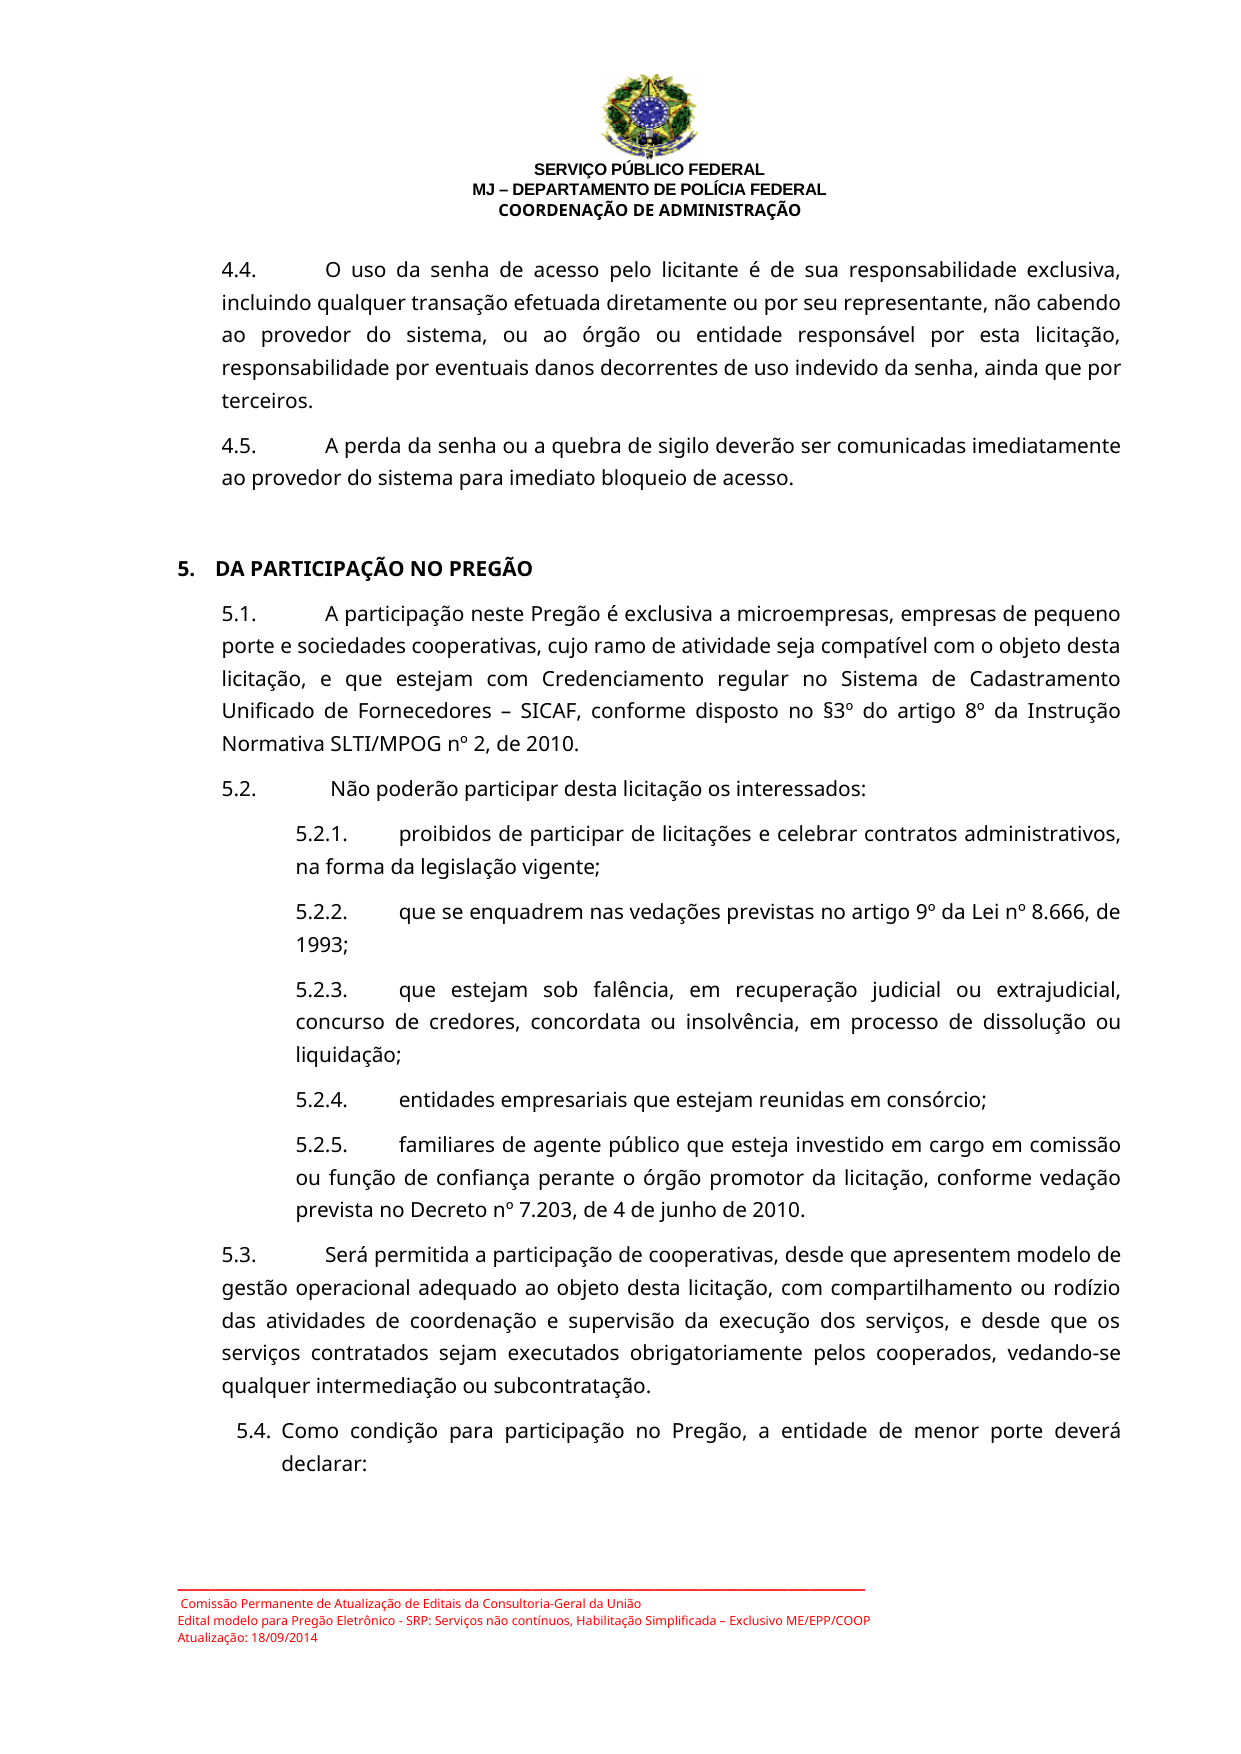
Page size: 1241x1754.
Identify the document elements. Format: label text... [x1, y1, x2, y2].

list A perda da senha ou a quebra de sigilo deverão ser comunicadas imediatamente ao provedor do sistema para imediato bloqueio de acesso. [221, 431, 1122, 492]
list DA PARTICIPAÇÃO NO PREGÃO [177, 554, 1124, 582]
list entidades empresariais que estejam reunidas em consórcio; [295, 1085, 1122, 1113]
list Como condição para participação no Pregão, a entidade de menor porte deverá declarar: [236, 1416, 1122, 1477]
list O uso da senha de acesso pelo licitante é de sua responsabilidade exclusiva, incluindo qualquer transação efetuada diretamente ou por seu representante, não cabendo ao provedor do sistema, ou ao órgão ou entidade responsável por esta licitação, responsabilidade por eventuais danos decorrentes de uso indevido da senha, ainda que por terceiros. [221, 255, 1122, 414]
list que estejam sob falência, em recuperação judicial ou extrajudicial, concurso de credores, concordata ou insolvência, em processo de dissolução ou liquidação; [295, 975, 1122, 1068]
list Será permitida a participação de cooperativas, desde que apresentem modelo de gestão operacional adequado ao objeto desta licitação, com compartilhamento ou rodízio das atividades de coordenação e supervisão da execução dos serviços, e desde que os serviços contratados sejam executados obrigatoriamente pelos cooperados, vedando-se qualquer intermediação ou subcontratação. [221, 1241, 1122, 1399]
list familiares de agente público que esteja investido em cargo em comissão ou função de confiança perante o órgão promotor da licitação, conforme vedação prevista no Decreto nº 7.203, de 4 de junho de 2010. [295, 1130, 1122, 1224]
list Não poderão participar desta licitação os interessados: [221, 774, 1122, 803]
list proibidos de participar de licitações e celebrar contratos administrativos, na forma da legislação vigente; [295, 819, 1122, 880]
list A participação neste Pregão é exclusiva a microempresas, empresas de pequeno porte e sociedades cooperativas, cujo ramo de atividade seja compatível com o objeto desta licitação, e que estejam com Credenciamento regular no Sistema de Cadastramento Unificado de Fornecedores – SICAF, conforme disposto no §3º do artigo 8º da Instrução Normativa SLTI/MPOG nº 2, de 2010. [221, 599, 1122, 758]
list que se enquadrem nas vedações previstas no artigo 9º da Lei nº 8.666, de 1993; [295, 897, 1122, 958]
